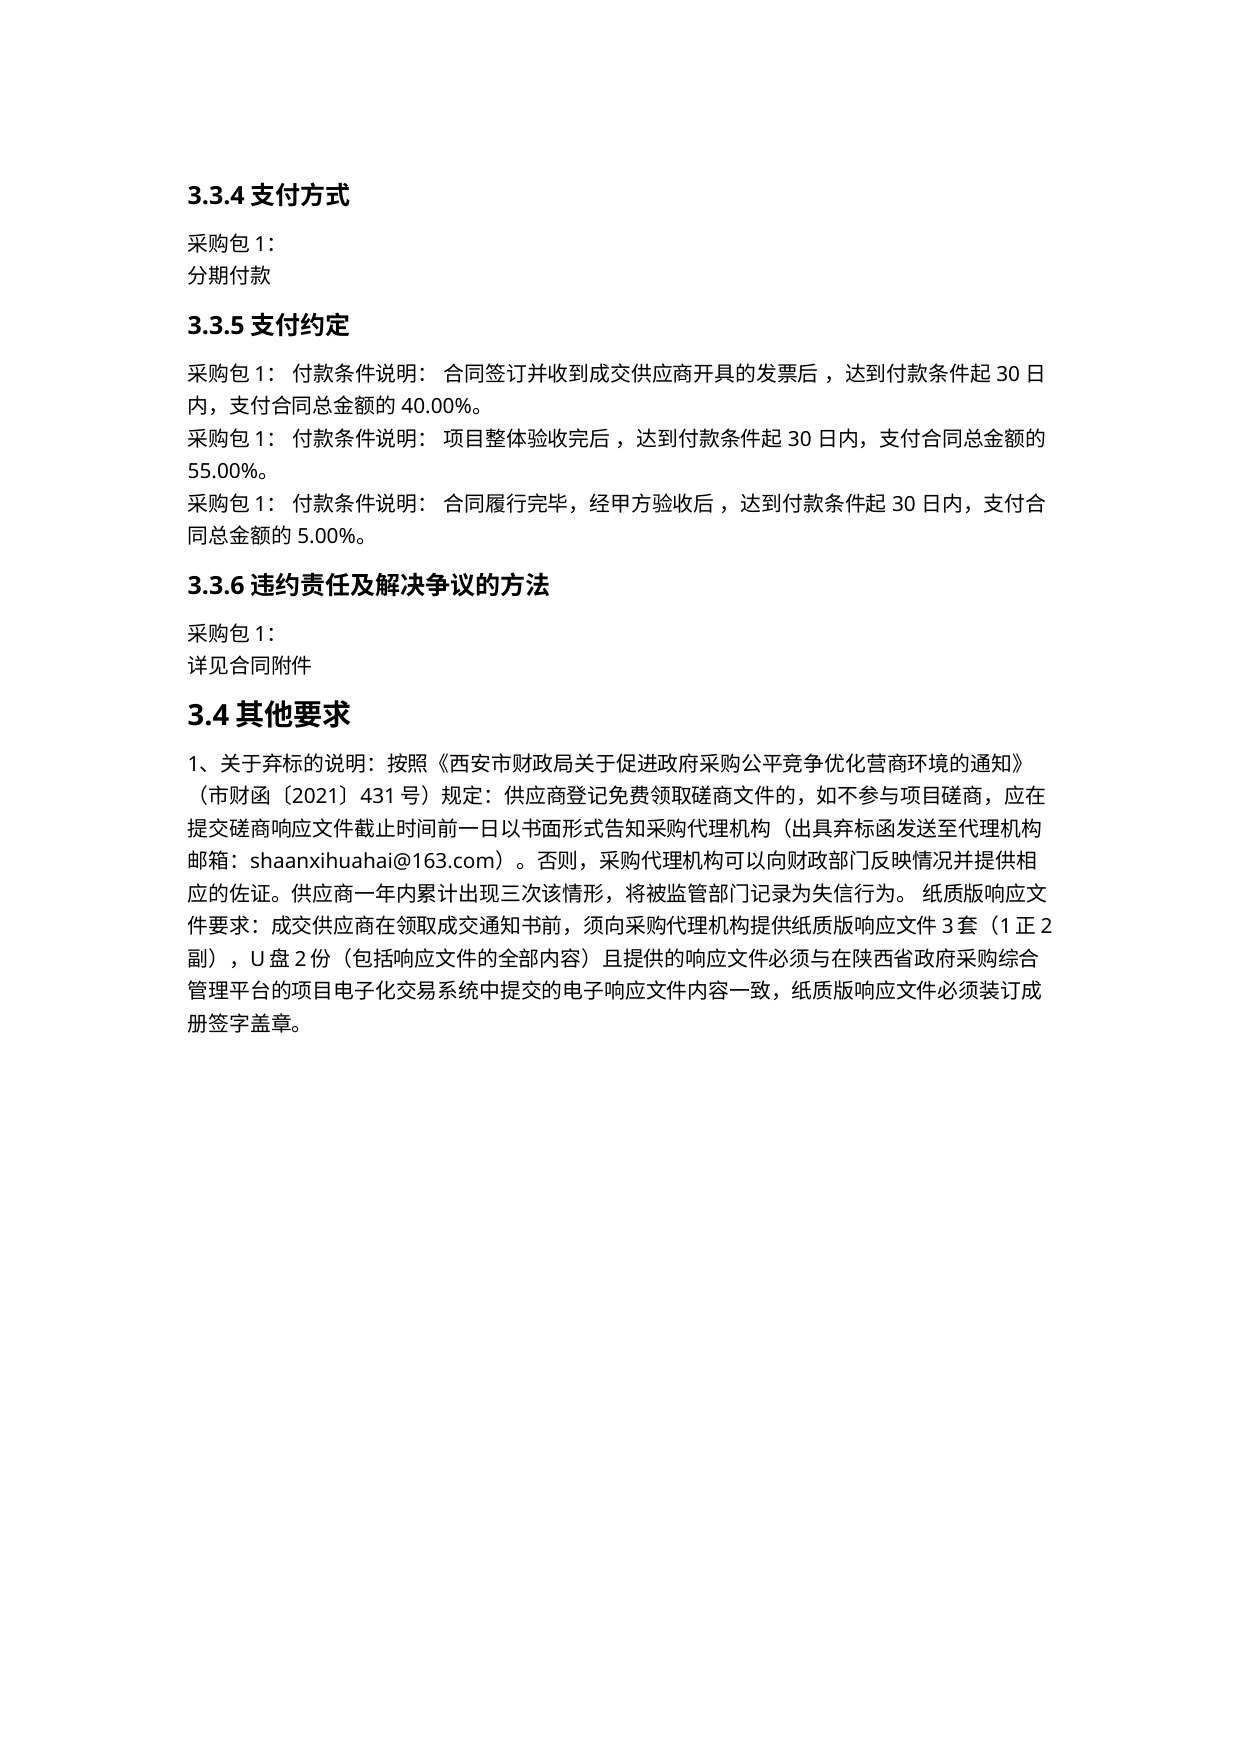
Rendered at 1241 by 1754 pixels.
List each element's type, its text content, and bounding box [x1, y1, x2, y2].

text 详见合同附件 [187, 649, 1053, 682]
text 采购包1： 付款条件说明： 合同履行完毕，经甲方验收后 ，达到付款条件起 30 日内，支付合同总金额的 5.00%。 [187, 487, 1053, 552]
text 采购包1： [187, 227, 1053, 259]
text 3.3.4支付方式 [187, 162, 1053, 227]
text 3.3.6违约责任及解决争议的方法 [187, 552, 1053, 617]
text 3.3.5支付约定 [187, 292, 1053, 357]
text 采购包1： [187, 617, 1053, 649]
text 1、关于弃标的说明：按照《西安市财政局关于促进政府采购公平竞争优化营商环境的通知》（市财函〔2021〕431号）规定：供应商登记免费领取磋商文件的，如不参与项目磋商，应在提交磋商响应文件截止时间前一日以书面形式告知采购代理机构（出具弃标函发送至代理机构邮箱：shaanxihuahai@163.com）。否则，采购代理机构可以向财政部门反映情况并提供相应的佐证。供应商一年内累计出现三次该情形，将被监管部门记录为失信行为。 纸质版响应文件要求：成交供应商在领取成交通知书前，须向采购代理机构提供纸质版响应文件3套（1正2副），U盘2份（包括响应文件的全部内容）且提供的响应文件必须与在陕西省政府采购综合管理平台的项目电子化交易系统中提交的电子响应文件内容一致，纸质版响应文件必须装订成册签字盖章。 [187, 747, 1053, 1039]
text 3.4其他要求 [187, 682, 1053, 747]
text 分期付款 [187, 259, 1053, 292]
text 采购包1： 付款条件说明： 合同签订并收到成交供应商开具的发票后 ，达到付款条件起 30 日内，支付合同总金额的 40.00%。 [187, 357, 1053, 422]
text 采购包1： 付款条件说明： 项目整体验收完后 ，达到付款条件起 30 日内，支付合同总金额的 55.00%。 [187, 422, 1053, 487]
